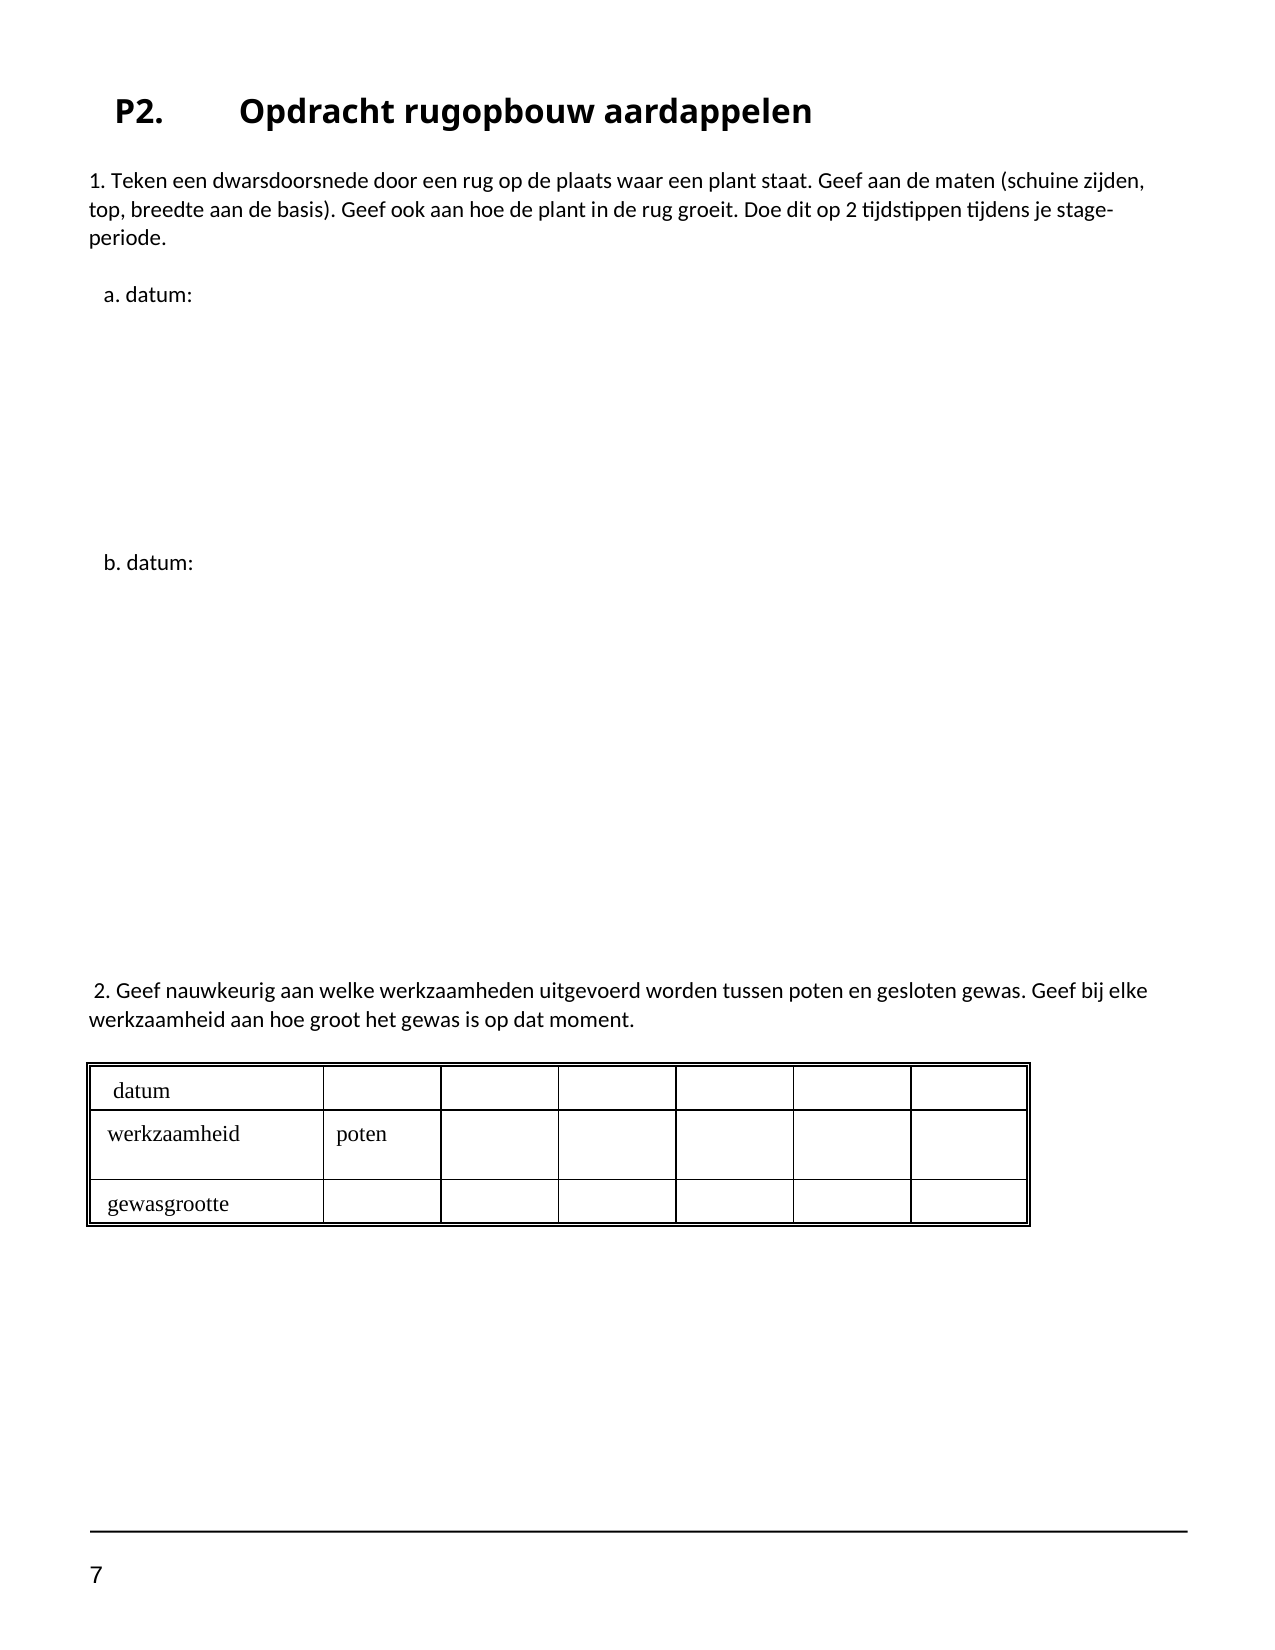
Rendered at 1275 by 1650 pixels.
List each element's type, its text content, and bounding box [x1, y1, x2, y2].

table_cell [559, 1180, 675, 1222]
table_header [677, 1067, 793, 1109]
subtitle P2. Opdracht rugopbouw aardappelen [88, 88, 1186, 134]
table_cell gewasgrootte [91, 1180, 323, 1222]
text b. datum: [88, 548, 1186, 577]
table_cell [442, 1111, 558, 1178]
table_cell [677, 1111, 793, 1178]
table_cell werkzaamheid [91, 1111, 323, 1178]
table_cell [677, 1180, 793, 1222]
table_cell [442, 1180, 558, 1222]
table_cell [794, 1111, 910, 1178]
table_header datum [91, 1067, 323, 1109]
table_cell [559, 1111, 675, 1178]
table_header [912, 1067, 1026, 1109]
table_header [324, 1067, 440, 1109]
table_header [794, 1067, 910, 1109]
table_cell [912, 1180, 1026, 1222]
table_header [442, 1067, 558, 1109]
table_cell poten [324, 1111, 440, 1178]
table_cell [324, 1180, 440, 1222]
table_header [559, 1067, 675, 1109]
text 1. Teken een dwarsdoorsnede door een rug op de plaats waar een plant staat. Geef aan de maten (schuine zijden, top, breedte aan de basis). Geef ook aan hoe de plant in de rug groeit. Doe dit op 2 tijdstippen tijdens je stage-periode. [88, 166, 1186, 252]
text 2. Geef nauwkeurig aan welke werkzaamheden uitgevoerd worden tussen poten en gesloten gewas. Geef bij elke werkzaamheid aan hoe groot het gewas is op dat moment. [88, 976, 1186, 1033]
table_cell [794, 1180, 910, 1222]
table_cell [912, 1111, 1026, 1178]
text a. datum: [88, 280, 1186, 309]
